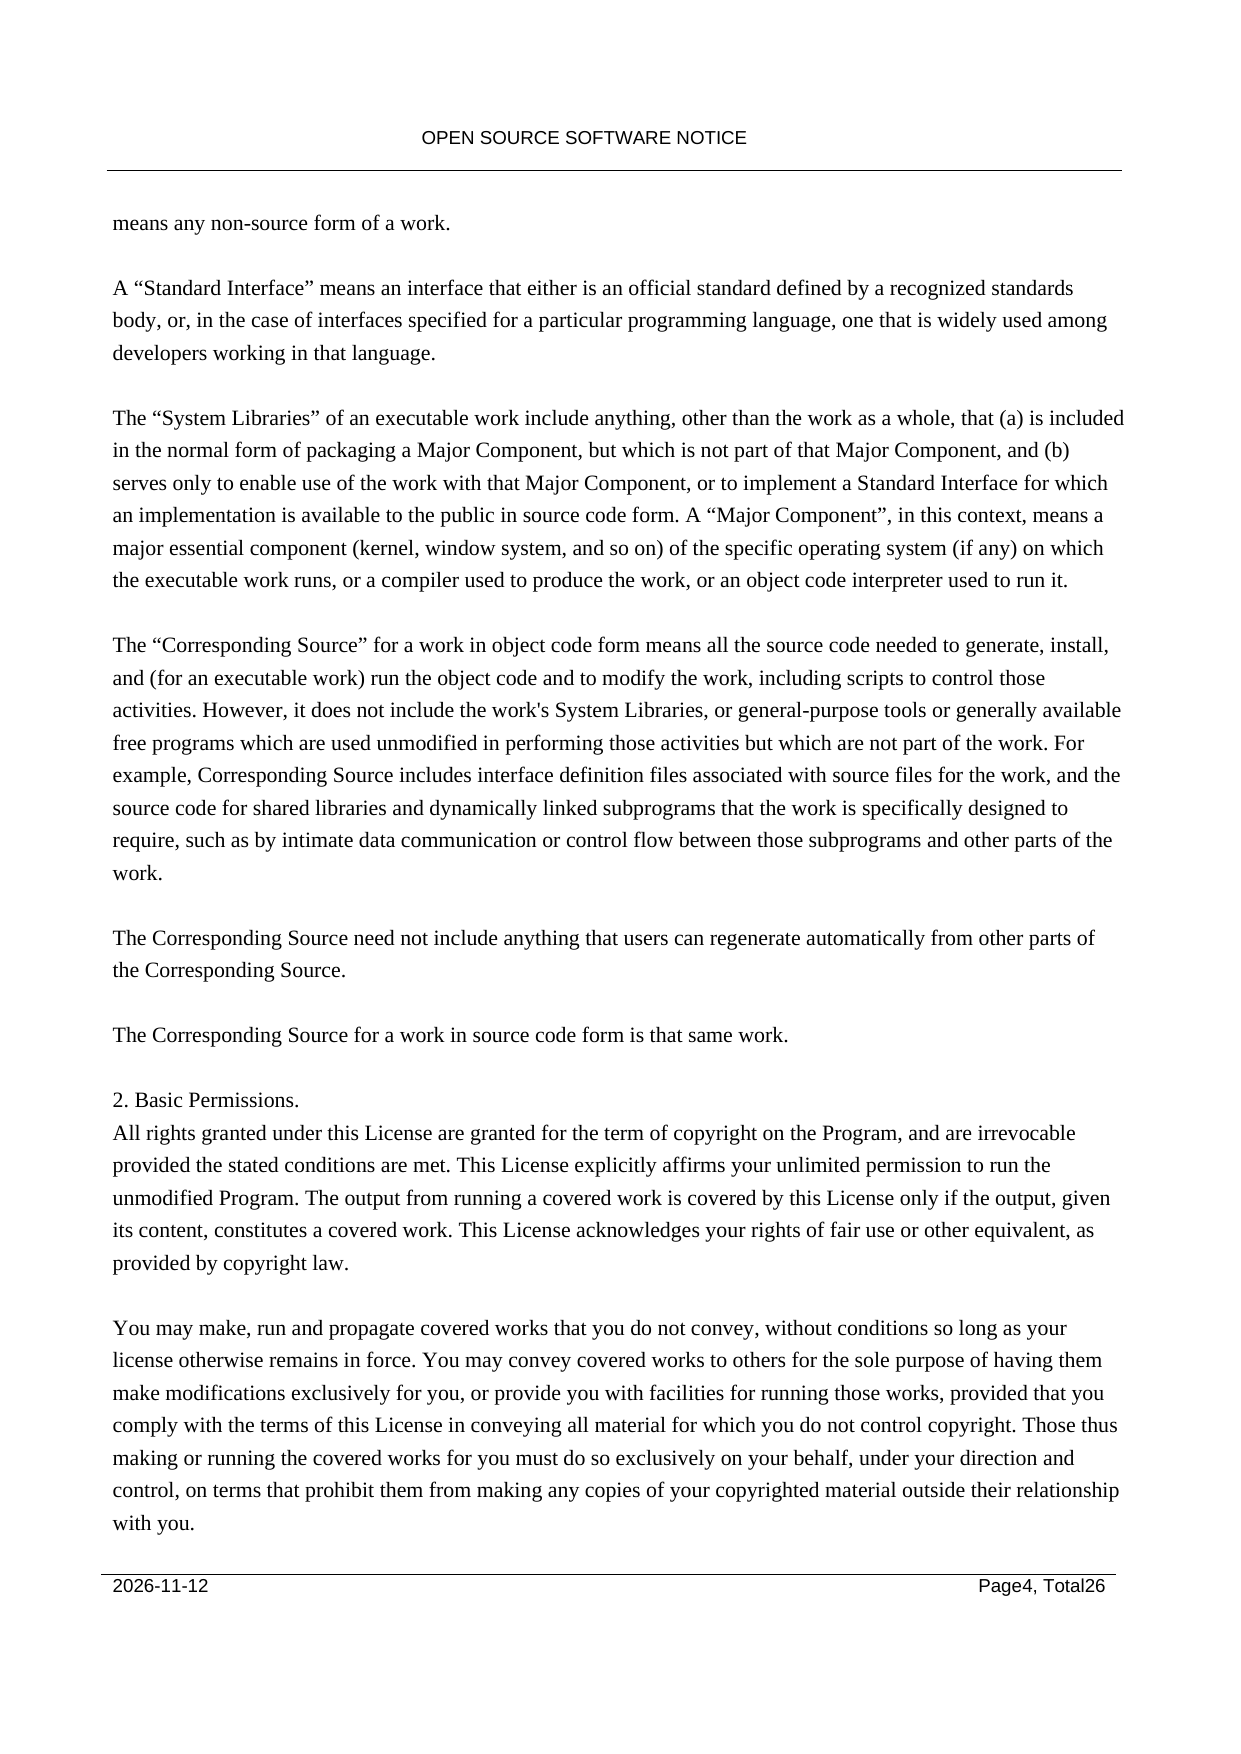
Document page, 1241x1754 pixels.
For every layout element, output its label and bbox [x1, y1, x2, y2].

text [112, 206, 1128, 1539]
